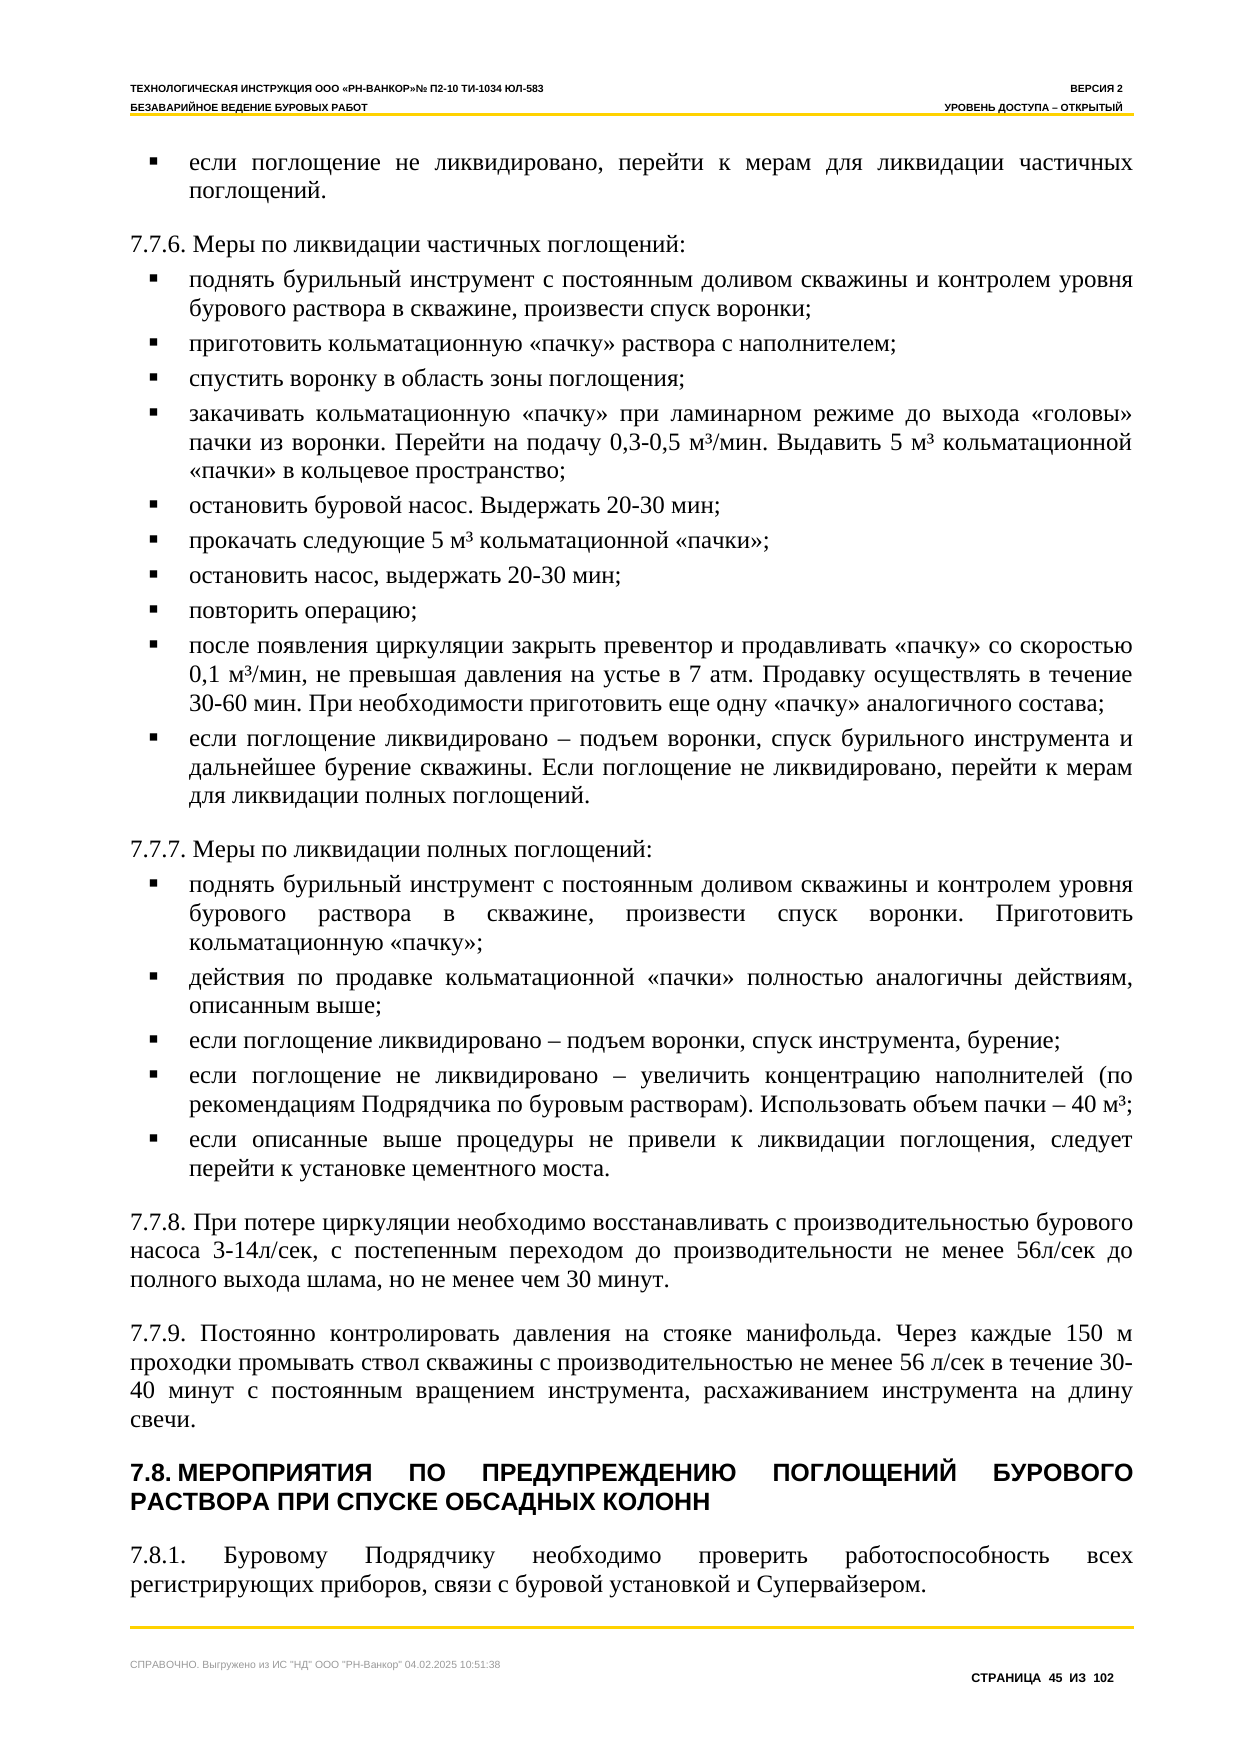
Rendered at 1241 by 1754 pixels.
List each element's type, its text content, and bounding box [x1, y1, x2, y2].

text 7.7.7. Меры по ликвидации полных поглощений: [130, 834, 1134, 863]
list остановить буровой насос. Выдержать 20-30 мин; [148, 490, 1134, 519]
list поднять бурильный инструмент с постоянным доливом скважины и контролем уровня бурового раствора в скважине, произвести спуск воронки. Приготовить кольматационную «пачку»; [148, 869, 1134, 955]
list прокачать следующие 5 м³ кольматационной «пачки»; [148, 525, 1134, 554]
list действия по продавке кольматационной «пачки» полностью аналогичны действиям, описанным выше; [148, 962, 1134, 1019]
text 7.7.9. Постоянно контролировать давления на стояке манифольда. Через каждые 150 м проходки промывать ствол скважины с производительностью не менее 56 л/сек в течение 30-40 минут с постоянным вращением инструмента, расхаживанием инструмента на длину свечи. [130, 1318, 1134, 1433]
list если поглощение ликвидировано – подъем воронки, спуск бурильного инструмента и дальнейшее бурение скважины. Если поглощение не ликвидировано, перейти к мерам для ликвидации полных поглощений. [148, 723, 1134, 809]
list спустить воронку в область зоны поглощения; [148, 363, 1134, 392]
list если поглощение не ликвидировано, перейти к мерам для ликвидации частичных поглощений. [148, 147, 1134, 204]
text 7.7.8. При потере циркуляции необходимо восстанавливать с производительностью бурового насоса 3-14л/сек, с постепенным переходом до производительности не менее 56л/сек до полного выхода шлама, но не менее чем 30 минут. [130, 1207, 1134, 1293]
list если описанные выше процедуры не привели к ликвидации поглощения, следует перейти к установке цементного моста. [148, 1124, 1134, 1182]
list закачивать кольматационную «пачку» при ламинарном режиме до выхода «головы» пачки из воронки. Перейти на подачу 0,3-0,5 м³/мин. Выдавить 5 м³ кольматационной «пачки» в кольцевое пространство; [148, 398, 1134, 484]
list поднять бурильный инструмент с постоянным доливом скважины и контролем уровня бурового раствора в скважине, произвести спуск воронки; [148, 264, 1134, 322]
list приготовить кольматационную «пачку» раствора с наполнителем; [148, 328, 1134, 357]
text 7.8.1. Буровому Подрядчику необходимо проверить работоспособность всех регистрирующих приборов, связи с буровой установкой и Супервайзером. [130, 1540, 1134, 1598]
list после появления циркуляции закрыть превентор и продавливать «пачку» со скоростью 0,1 м³/мин, не превышая давления на устье в 7 атм. Продавку осуществлять в течение 30-60 мин. При необходимости приготовить еще одну «пачку» аналогичного состава; [148, 630, 1134, 717]
list остановить насос, выдержать 20-30 мин; [148, 560, 1134, 589]
text 7.7.6. Меры по ликвидации частичных поглощений: [130, 229, 1134, 258]
list если поглощение не ликвидировано – увеличить концентрацию наполнителей (по рекомендациям Подрядчика по буровым растворам). Использовать объем пачки – 40 м³; [148, 1060, 1134, 1118]
list если поглощение ликвидировано – подъем воронки, спуск инструмента, бурение; [148, 1025, 1134, 1054]
list повторить операцию; [148, 595, 1134, 624]
subtitle 7.8. МЕРОПРИЯТИЯ ПО ПРЕДУПРЕЖДЕНИЮ ПОГЛОЩЕНИЙ БУРОВОГО РАСТВОРА ПРИ СПУСКЕ ОБСАДНЫХ КОЛОНН [130, 1458, 1134, 1515]
